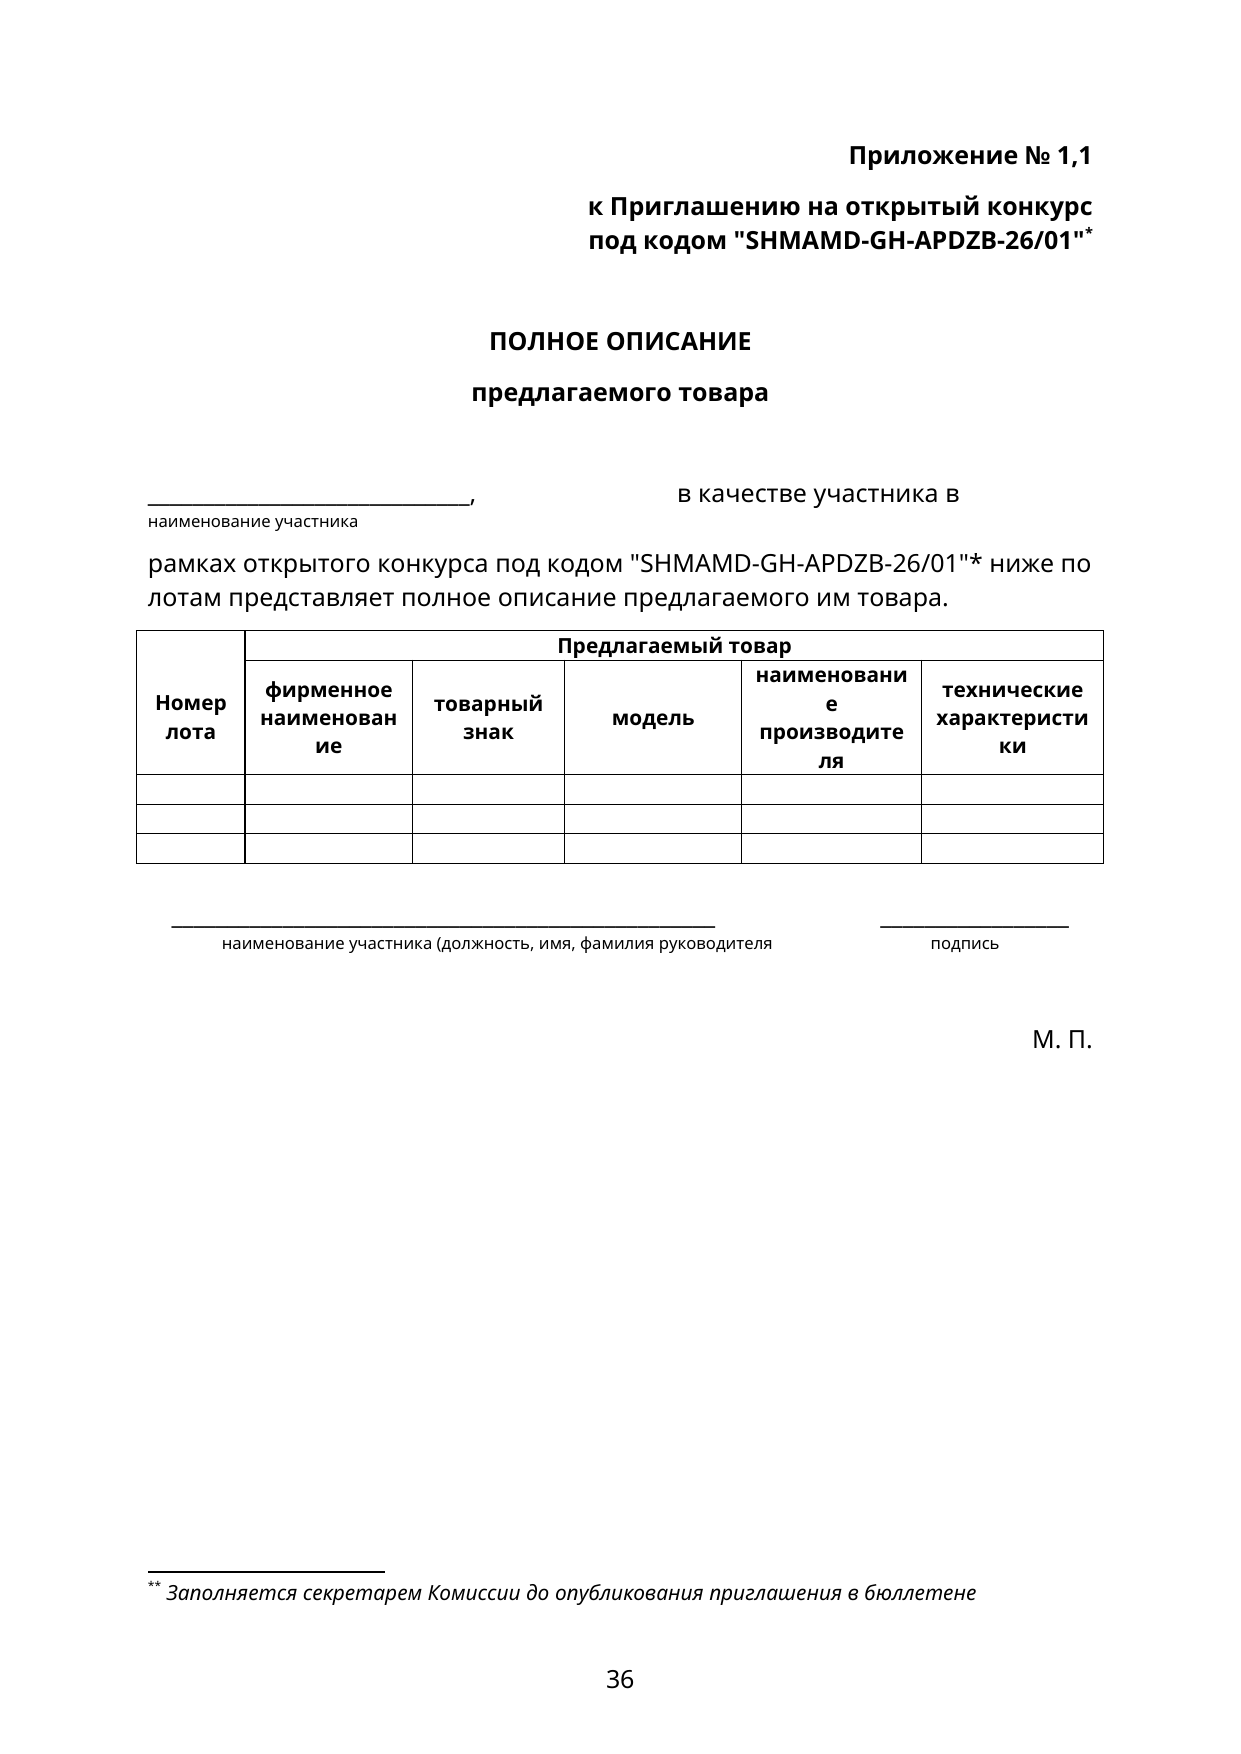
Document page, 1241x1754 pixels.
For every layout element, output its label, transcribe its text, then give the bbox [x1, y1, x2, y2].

text наименование участника (должность, имя, фамилия руководителя подпись [222, 932, 1092, 954]
table_header Номер лота [137, 631, 244, 774]
table_cell товарный знак [413, 661, 564, 774]
table_cell [413, 805, 564, 833]
table_cell технические характеристики [922, 661, 1103, 774]
table_cell [922, 805, 1103, 833]
table_cell [137, 834, 244, 863]
table_cell [922, 775, 1103, 804]
table_cell [742, 805, 921, 833]
table_header Предлагаемый товар [246, 631, 1103, 659]
table_cell [246, 775, 412, 804]
table_cell [565, 834, 741, 863]
table_cell [565, 775, 741, 804]
text наименование участника [148, 510, 1092, 533]
table_cell модель [565, 661, 741, 774]
subtitle предлагаемого товара [207, 374, 1034, 408]
subtitle ПОЛНОЕ ОПИСАНИЕ [207, 324, 1034, 358]
table_cell [413, 775, 564, 804]
table_cell [137, 805, 244, 833]
table_cell наименование производителя [742, 661, 921, 774]
table_cell [742, 775, 921, 804]
table_cell фирменное наименование [246, 661, 412, 774]
table_cell [246, 805, 412, 833]
table_cell [137, 775, 244, 804]
text к Приглашению на открытый конкурс под кодом "SHMAMD-GH-APDZB-26/01"* [148, 188, 1092, 256]
text рамках открытого конкурса под кодом "SHMAMD-GH-APDZB-26/01"* ниже по лотам представляет полное описание предлагаемого им товара. [148, 545, 1092, 613]
text _________________________________________________ _________________ [148, 898, 1092, 932]
subtitle Приложение № 1,1 [148, 137, 1092, 172]
table_cell [246, 834, 412, 863]
text М. П. [148, 1022, 1092, 1056]
table_cell [565, 805, 741, 833]
table_cell [413, 834, 564, 863]
table_cell [922, 834, 1103, 863]
text _____________________________, в качестве участника в [148, 476, 1092, 510]
table_cell [742, 834, 921, 863]
